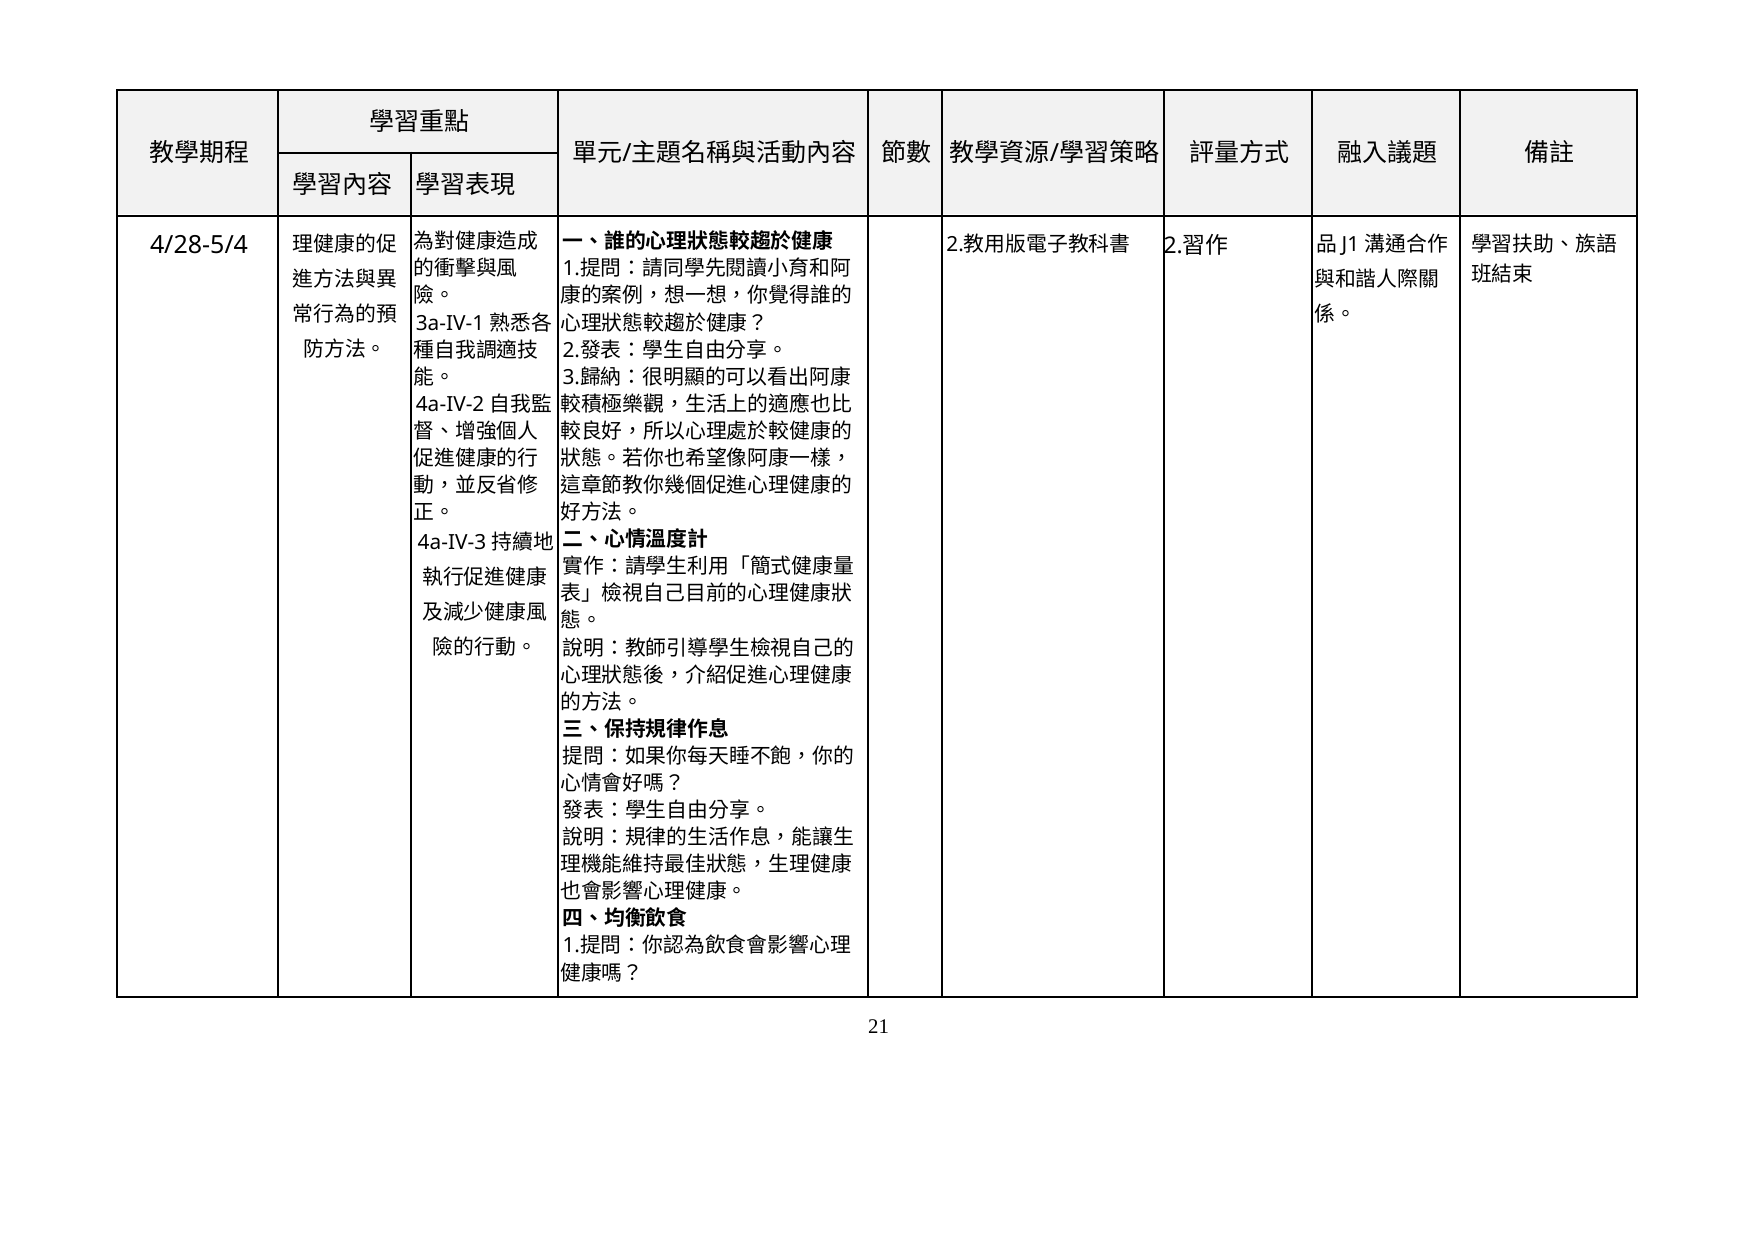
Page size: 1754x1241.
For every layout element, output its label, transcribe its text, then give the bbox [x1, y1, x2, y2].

table_cell 1 [869, 217, 941, 996]
table_header 融入議題 [1313, 91, 1459, 214]
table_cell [559, 217, 867, 996]
table_cell 第十二週 4/28-5/4 [118, 217, 277, 996]
table_cell 【品德教育】 品J1 溝通合作與和諧人際關係。 [1313, 217, 1459, 996]
table_cell 學習表現 [412, 154, 557, 214]
table_cell 1.學習單 2.習作 [1165, 217, 1311, 996]
table_header 教學資源/學習策略 [943, 91, 1163, 214]
table_header 學習重點 [279, 91, 557, 152]
table_header 單元/主題名稱與活動內容 [559, 91, 867, 214]
table_header 節數 [869, 91, 941, 214]
table_header 備註 [1461, 91, 1636, 214]
table_cell 學習內容 [279, 154, 410, 214]
table_header 教學期程 [118, 91, 277, 214]
table_cell 1.教學影片 2.教用版電子教科書 [943, 217, 1163, 996]
table_cell Fa-IV-5 心理健康的促進方法與異常行為的預防方法。 [279, 217, 410, 996]
table_header 評量方式 [1165, 91, 1311, 214]
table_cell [412, 217, 557, 996]
table_cell 3九年級課輔、學習扶助、族語班結束 [1461, 217, 1636, 996]
